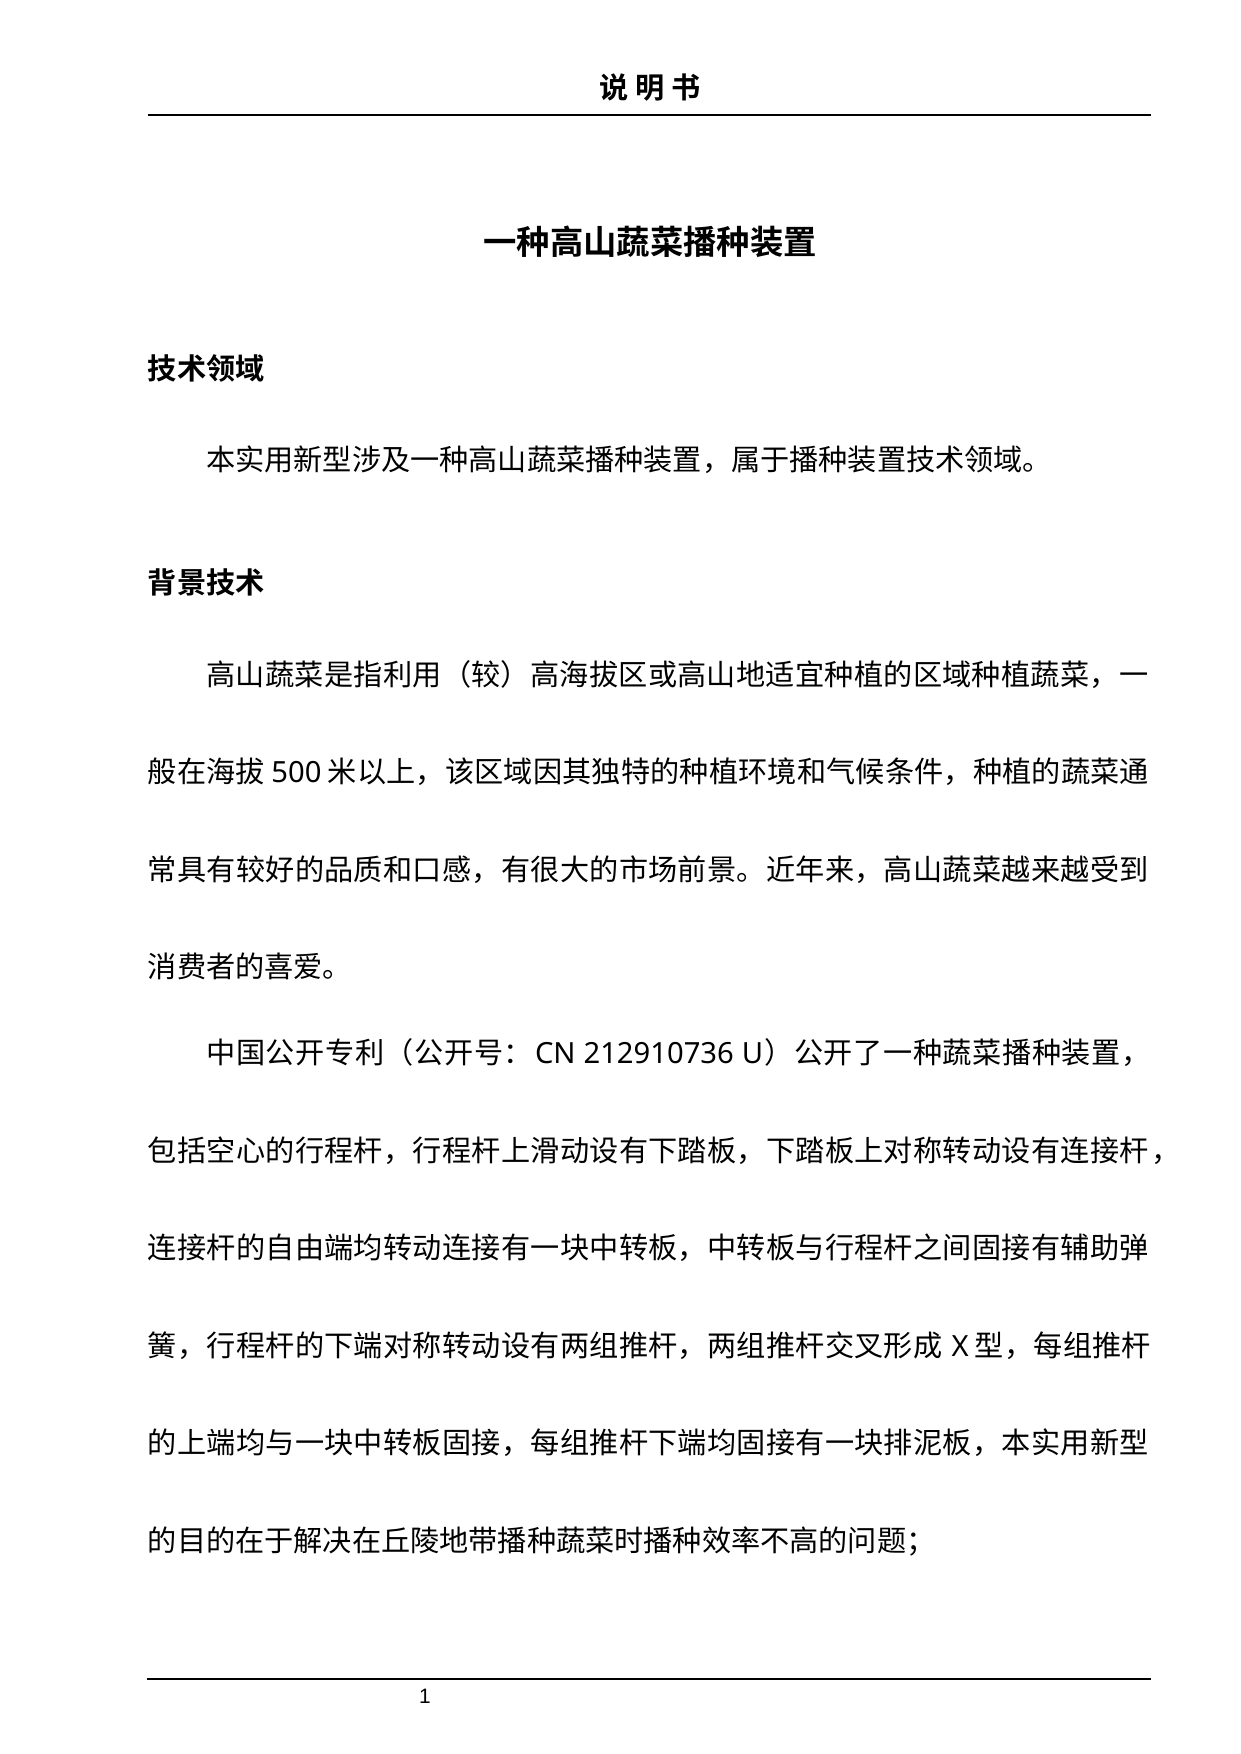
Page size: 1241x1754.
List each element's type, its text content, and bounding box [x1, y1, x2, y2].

text 高山蔬菜是指利用（较）高海拔区或高山地适宜种植的区域种植蔬菜，一般在海拔500米以上，该区域因其独特的种植环境和气候条件，种植的蔬菜通常具有较好的品质和口感，有很大的市场前景。近年来，高山蔬菜越来越受到消费者的喜爱。 [148, 640, 1152, 997]
text 中国公开专利（公开号：CN 212910736 U）公开了一种蔬菜播种装置，包括空心的行程杆，行程杆上滑动设有下踏板，下踏板上对称转动设有连接杆，连接杆的自由端均转动连接有一块中转板，中转板与行程杆之间固接有辅助弹簧，行程杆的下端对称转动设有两组推杆，两组推杆交叉形成X型，每组推杆的上端均与一块中转板固接，每组推杆下端均固接有一块排泥板，本实用新型的目的在于解决在丘陵地带播种蔬菜时播种效率不高的问题； [148, 1018, 1152, 1571]
text 本实用新型涉及一种高山蔬菜播种装置，属于播种装置技术领域。 [148, 425, 1152, 490]
text 一种高山蔬菜播种装置 [148, 208, 1152, 273]
subtitle 背景技术 [148, 560, 1152, 602]
subtitle 技术领域 [148, 346, 1152, 388]
